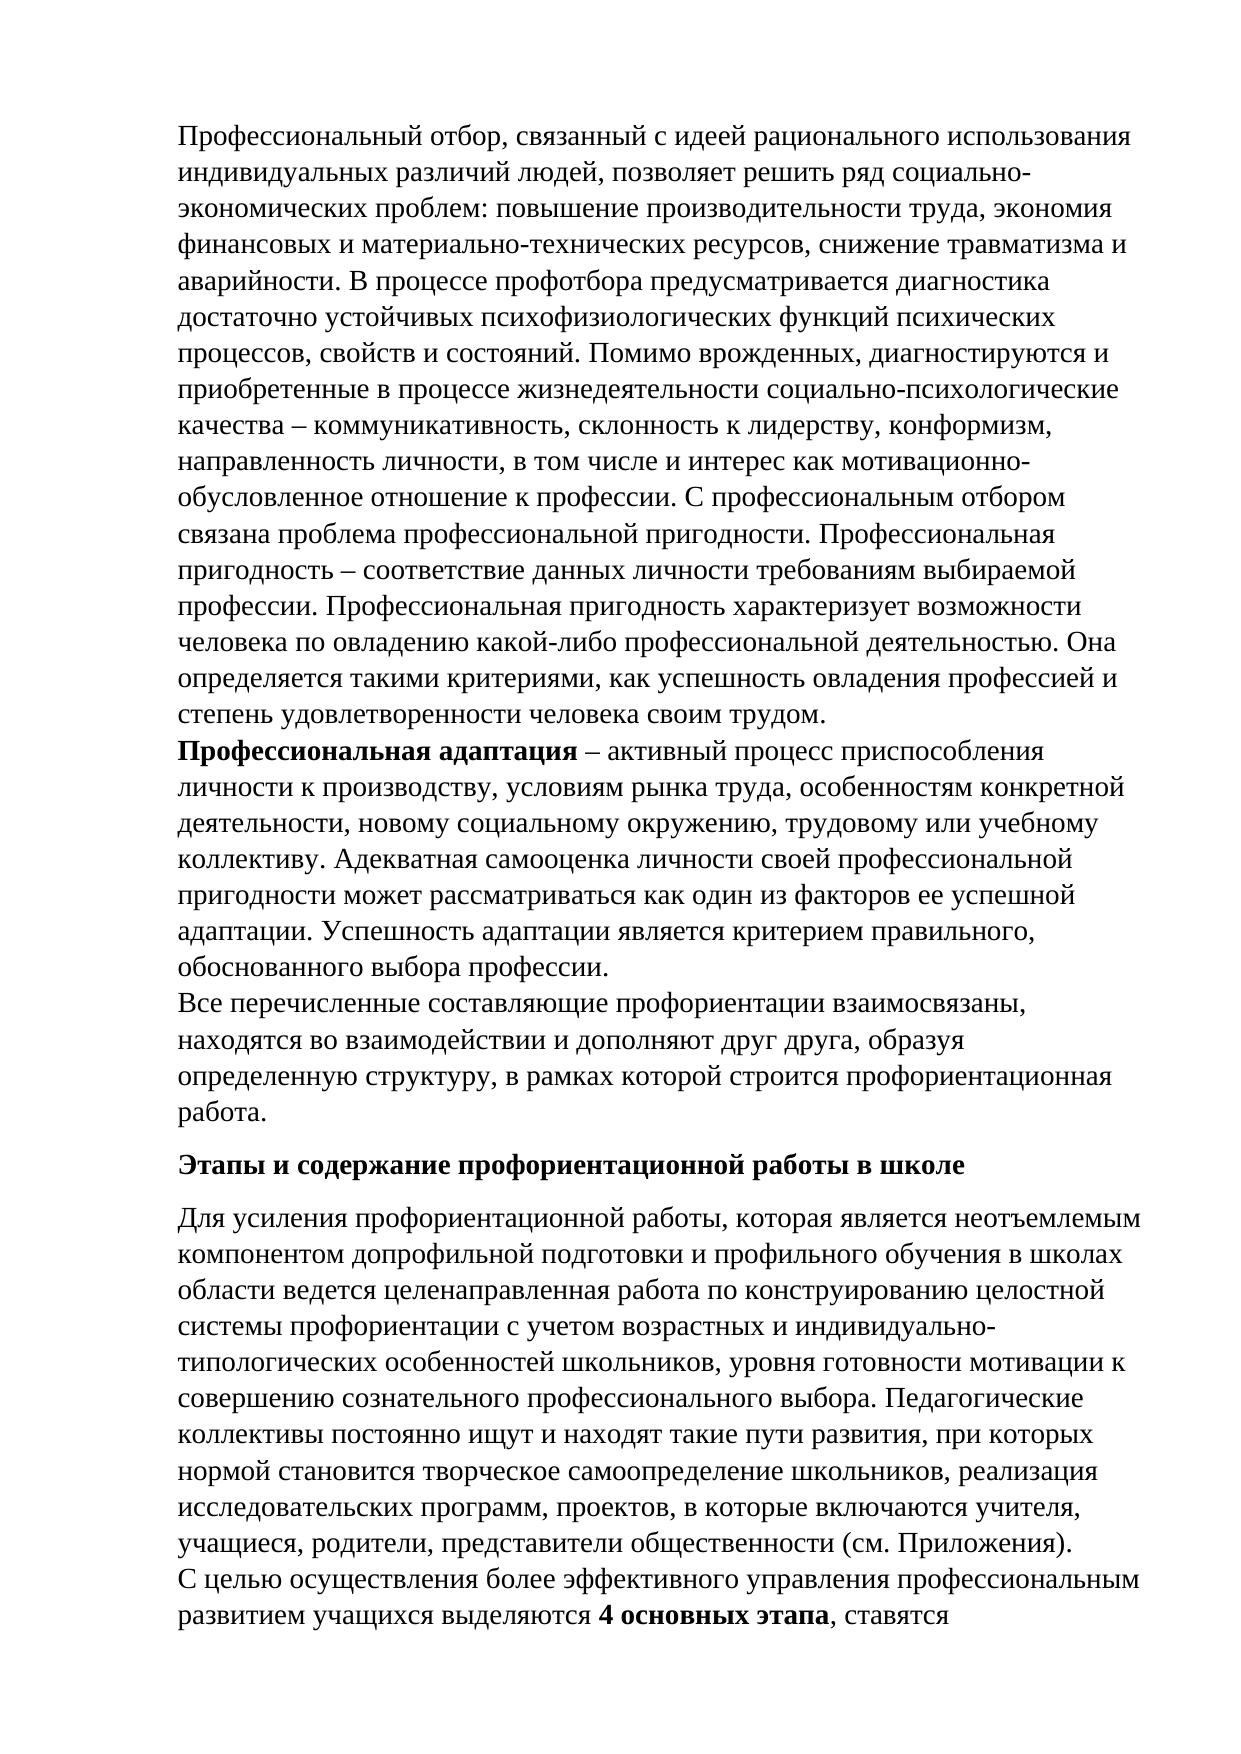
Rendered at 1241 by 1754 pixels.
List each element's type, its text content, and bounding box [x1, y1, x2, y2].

text Этапы и содержание профориентационной работы в школе [177, 1147, 1152, 1180]
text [177, 118, 1152, 1128]
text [177, 1200, 1152, 1631]
